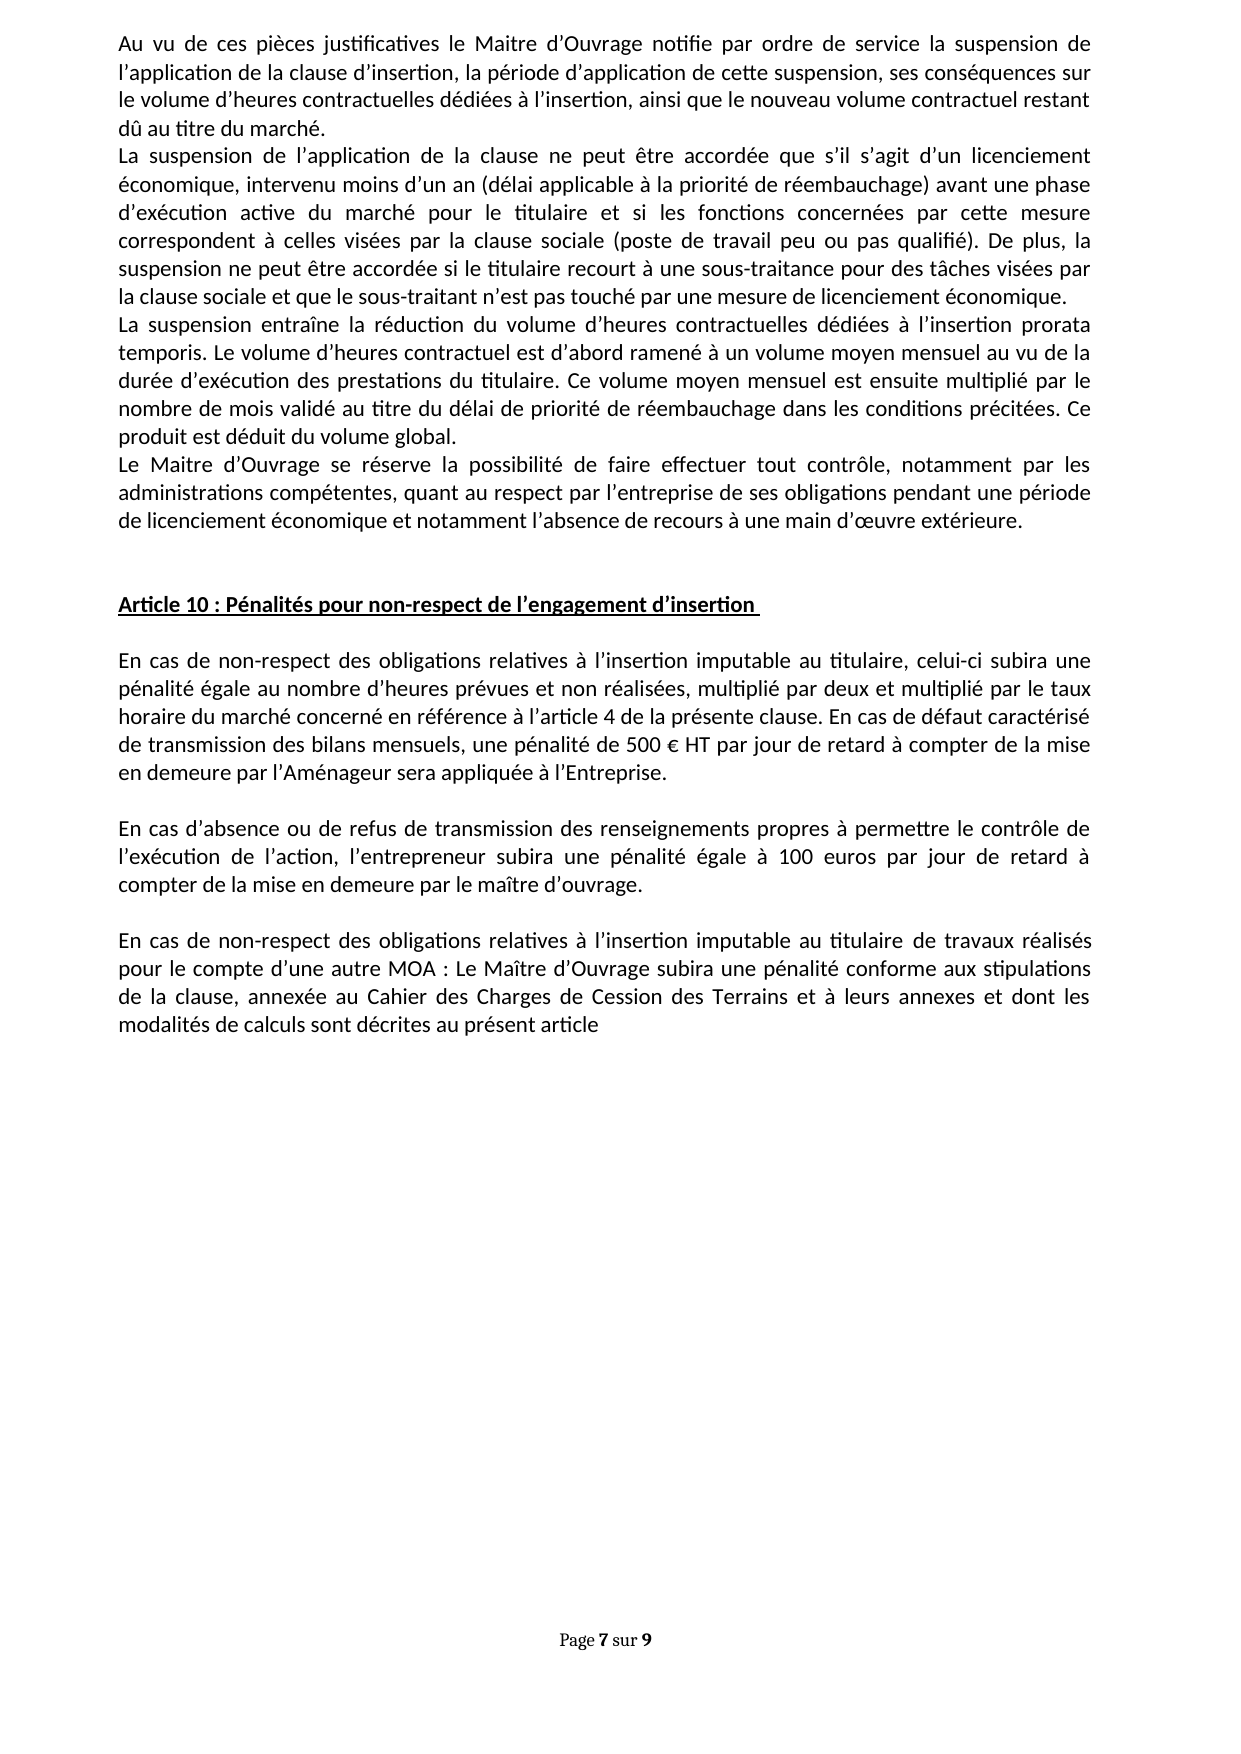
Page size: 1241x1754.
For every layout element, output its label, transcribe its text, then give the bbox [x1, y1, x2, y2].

text En cas de non-respect des obligations relatives à l’insertion imputable au titulaire de travaux réalisés pour le compte d’une autre MOA : Le Maître d’Ouvrage subira une pénalité conforme aux stipulations de la clause, annexée au Cahier des Charges de Cession des Terrains et à leurs annexes et dont les modalités de calculs sont décrites au présent article [118, 926, 1092, 1038]
text Le Maitre d’Ouvrage se réserve la possibilité de faire effectuer tout contrôle, notamment par les administrations compétentes, quant au respect par l’entreprise de ses obligations pendant une période de licenciement économique et notamment l’absence de recours à une main d’œuvre extérieure. [118, 450, 1092, 534]
text En cas d’absence ou de refus de transmission des renseignements propres à permettre le contrôle de l’exécution de l’action, l’entrepreneur subira une pénalité égale à 100 euros par jour de retard à compter de la mise en demeure par le maître d’ouvrage. [118, 814, 1092, 898]
text En cas de non-respect des obligations relatives à l’insertion imputable au titulaire, celui-ci subira une pénalité égale au nombre d’heures prévues et non réalisées, multiplié par deux et multiplié par le taux horaire du marché concerné en référence à l’article 4 de la présente clause. En cas de défaut caractérisé de transmission des bilans mensuels, une pénalité de 500 € HT par jour de retard à compter de la mise en demeure par l’Aménageur sera appliquée à l’Entreprise. [118, 646, 1092, 786]
text La suspension de l’application de la clause ne peut être accordée que s’il s’agit d’un licenciement économique, intervenu moins d’un an (délai applicable à la priorité de réembauchage) avant une phase d’exécution active du marché pour le titulaire et si les fonctions concernées par cette mesure correspondent à celles visées par la clause sociale (poste de travail peu ou pas qualifié). De plus, la suspension ne peut être accordée si le titulaire recourt à une sous-traitance pour des tâches visées par la clause sociale et que le sous-traitant n’est pas touché par une mesure de licenciement économique. [118, 142, 1092, 310]
text Au vu de ces pièces justificatives le Maitre d’Ouvrage notifie par ordre de service la suspension de l’application de la clause d’insertion, la période d’application de cette suspension, ses conséquences sur le volume d’heures contractuelles dédiées à l’insertion, ainsi que le nouveau volume contractuel restant dû au titre du marché. [118, 29, 1092, 142]
text Article 10 : Pénalités pour non-respect de l’engagement d’insertion [118, 590, 1092, 618]
text La suspension entraîne la réduction du volume d’heures contractuelles dédiées à l’insertion prorata temporis. Le volume d’heures contractuel est d’abord ramené à un volume moyen mensuel au vu de la durée d’exécution des prestations du titulaire. Ce volume moyen mensuel est ensuite multiplié par le nombre de mois validé au titre du délai de priorité de réembauchage dans les conditions précitées. Ce produit est déduit du volume global. [118, 310, 1092, 450]
